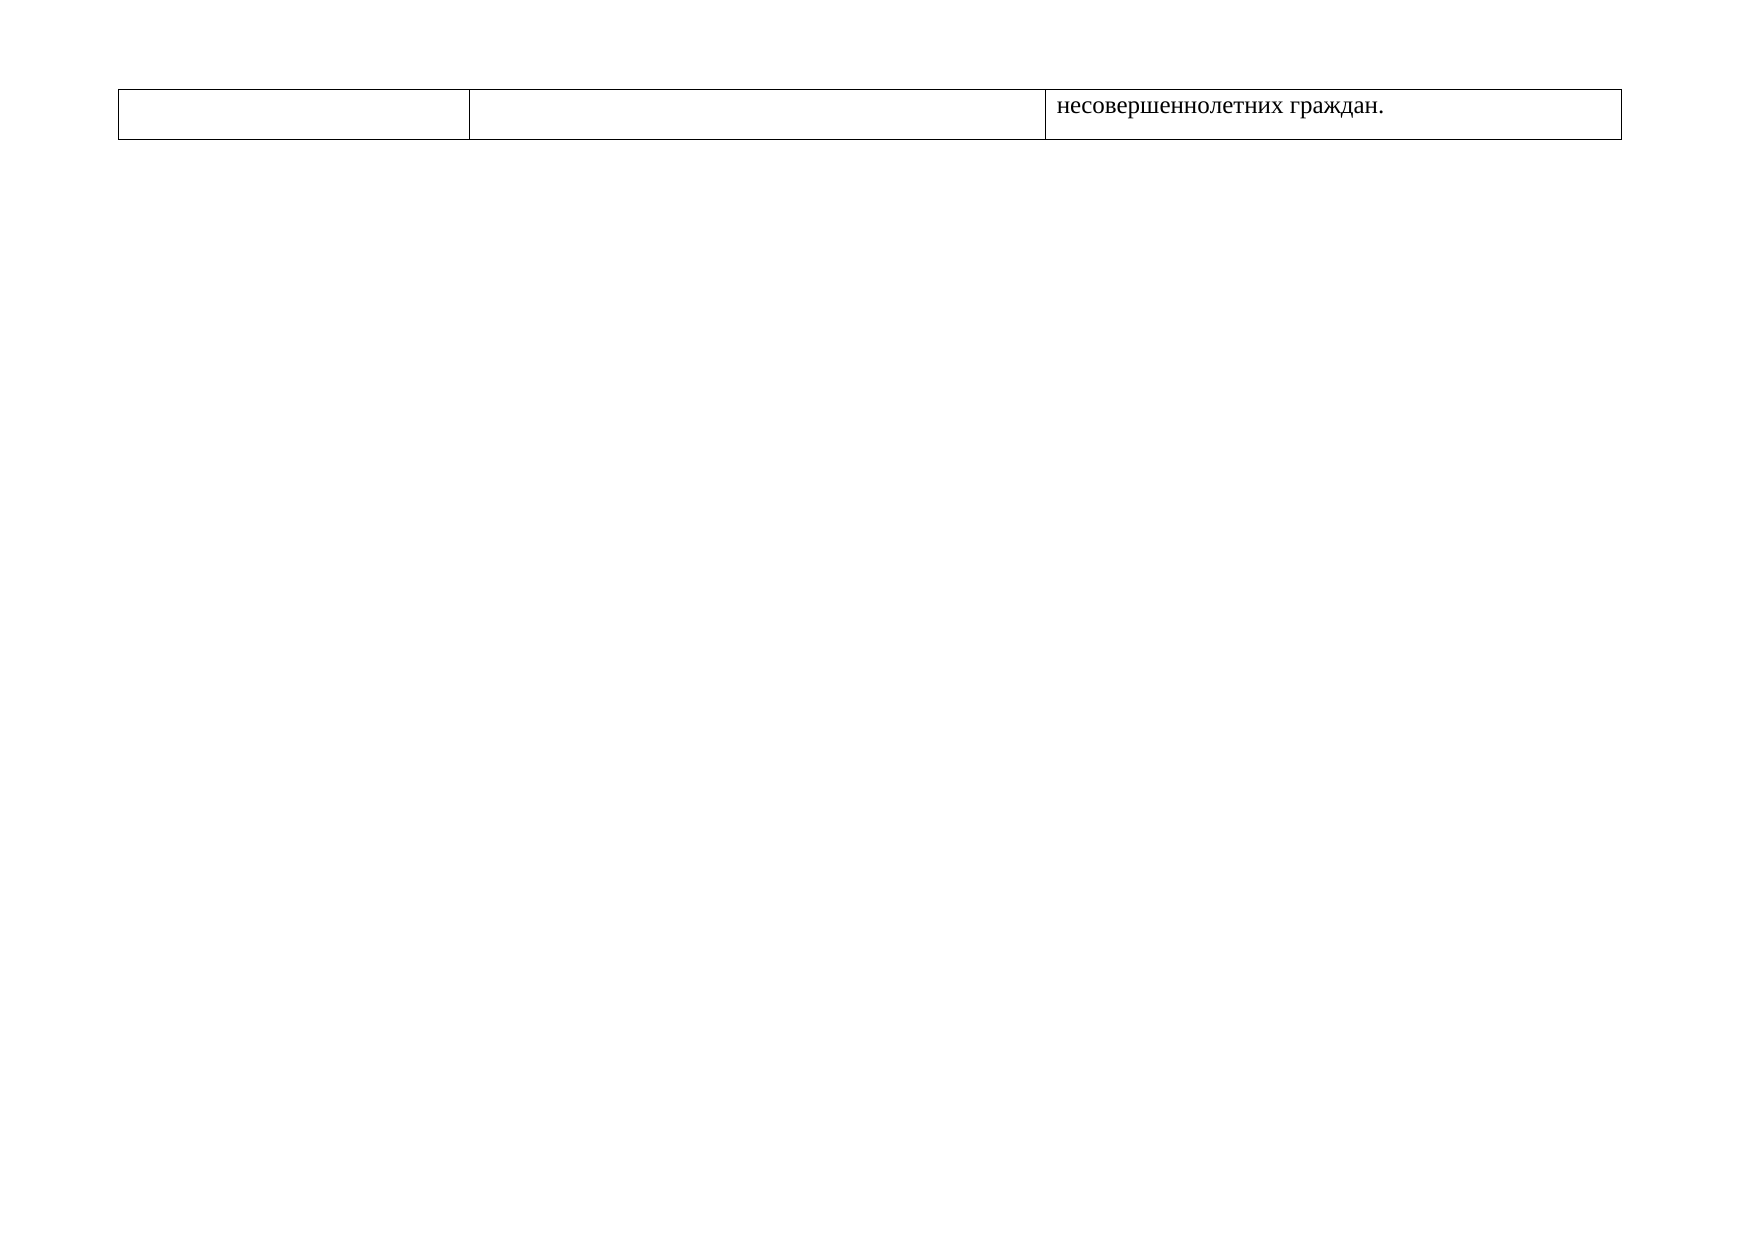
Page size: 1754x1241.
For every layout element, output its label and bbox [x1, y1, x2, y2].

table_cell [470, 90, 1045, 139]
table_cell [119, 90, 469, 139]
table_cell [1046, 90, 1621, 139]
